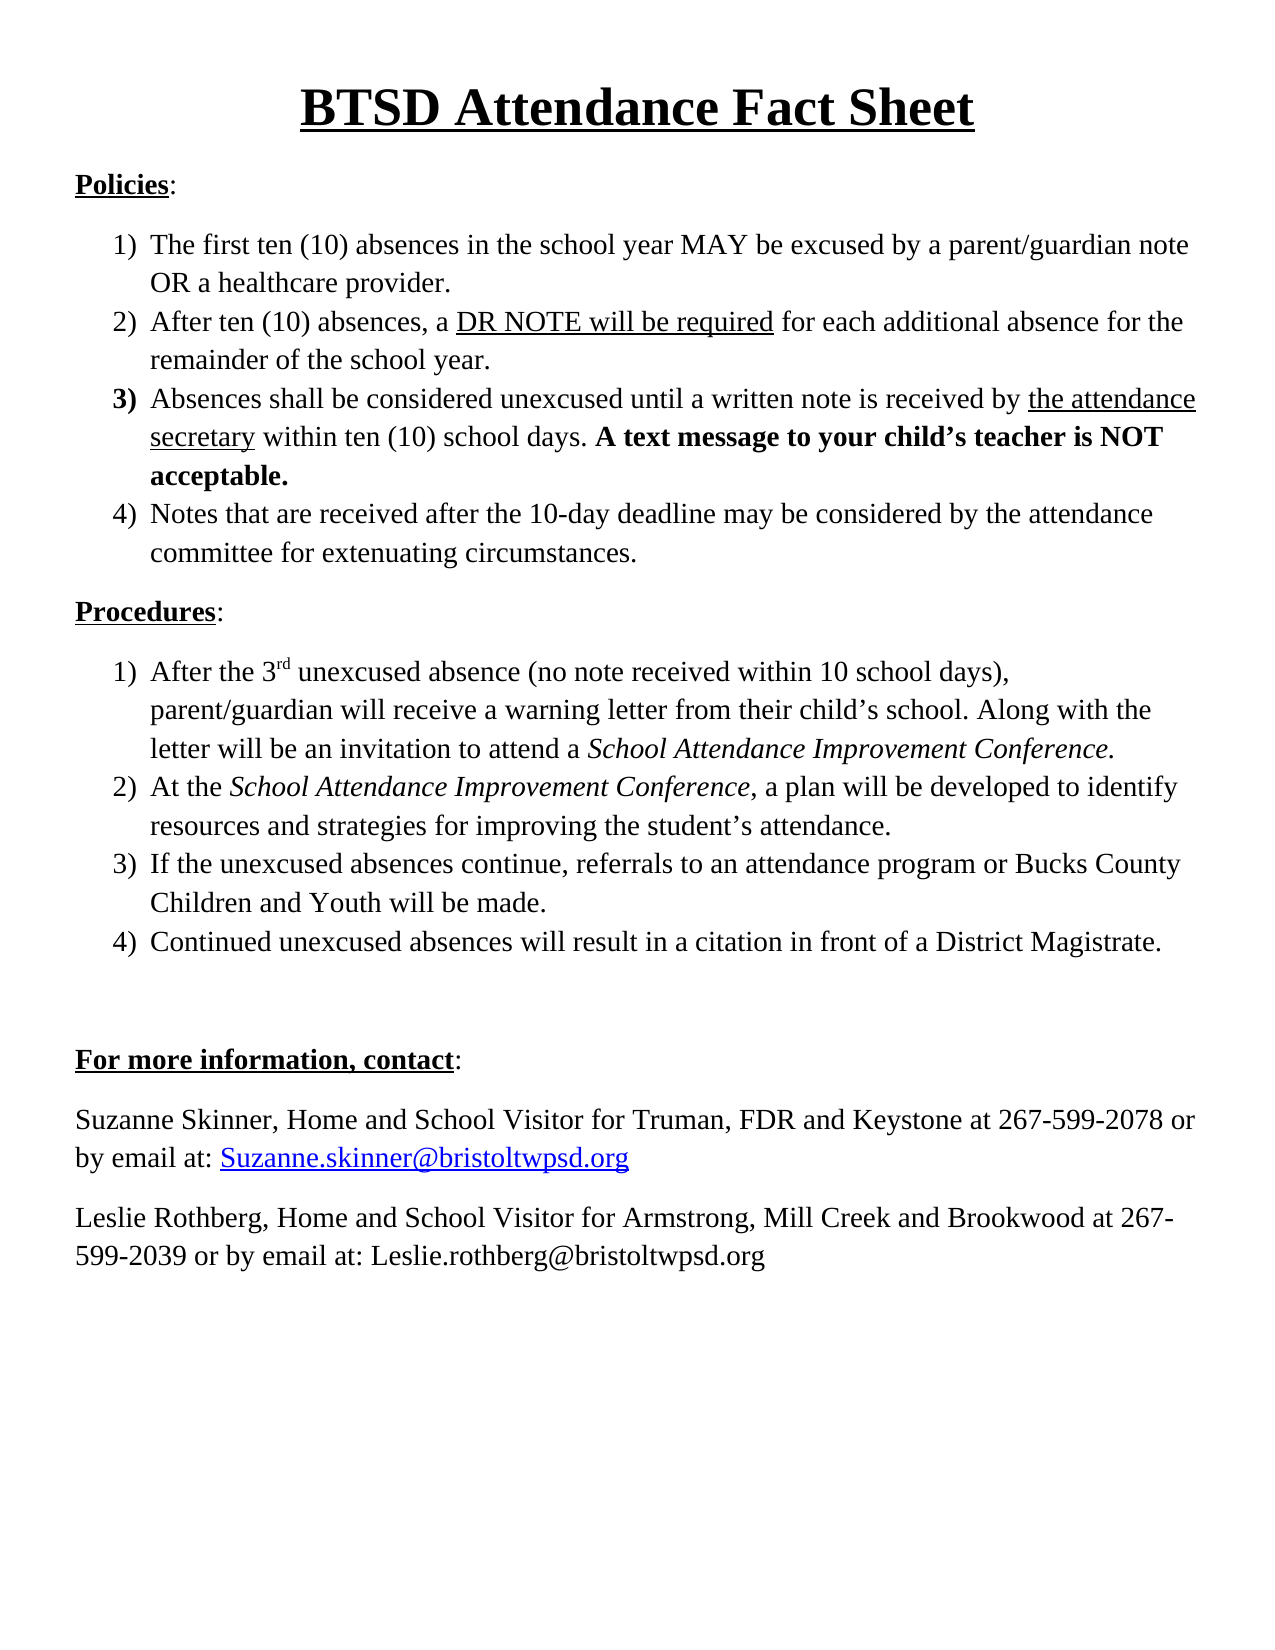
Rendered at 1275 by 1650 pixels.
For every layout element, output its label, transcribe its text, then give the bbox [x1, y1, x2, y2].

list At the School Attendance Improvement Conference, a plan will be developed to identify resources and strategies for improving the student’s attendance. [112, 769, 1200, 842]
text Leslie Rothberg, Home and School Visitor for Armstrong, Mill Creek and Brookwood at 267-599-2039 or by email at: Leslie.rothberg@bristoltwpsd.org [75, 1200, 1200, 1272]
text BTSD Attendance Fact Sheet [75, 75, 1200, 137]
list The first ten (10) absences in the school year MAY be excused by a parent/guardian note OR a healthcare provider. [112, 227, 1200, 299]
list After ten (10) absences, a DR NOTE will be required for each additional absence for the remainder of the school year. [112, 304, 1200, 376]
list Continued unexcused absences will result in a citation in front of a District Magistrate. [112, 924, 1200, 957]
text Suzanne Skinner, Home and School Visitor for Truman, FDR and Keystone at 267-599-2078 or by email at: Suzanne.skinner@bristoltwpsd.org [75, 1102, 1200, 1174]
list Absences shall be considered unexcused until a written note is received by the attendance secretary within ten (10) school days. A text message to your child’s teacher is NOT acceptable. [112, 381, 1200, 492]
text Procedures: [75, 594, 1200, 628]
list After the 3rd unexcused absence (no note received within 10 school days), parent/guardian will receive a warning letter from their child’s school. Along with the letter will be an invitation to attend a School Attendance Improvement Conference. [112, 654, 1200, 764]
list Notes that are received after the 10-day deadline may be considered by the attendance committee for extenuating circumstances. [112, 497, 1200, 569]
list If the unexcused absences continue, referrals to an attendance program or Bucks County Children and Youth will be made. [112, 847, 1200, 919]
text Policies: [75, 167, 1200, 201]
text For more information, contact: [75, 1042, 1200, 1076]
